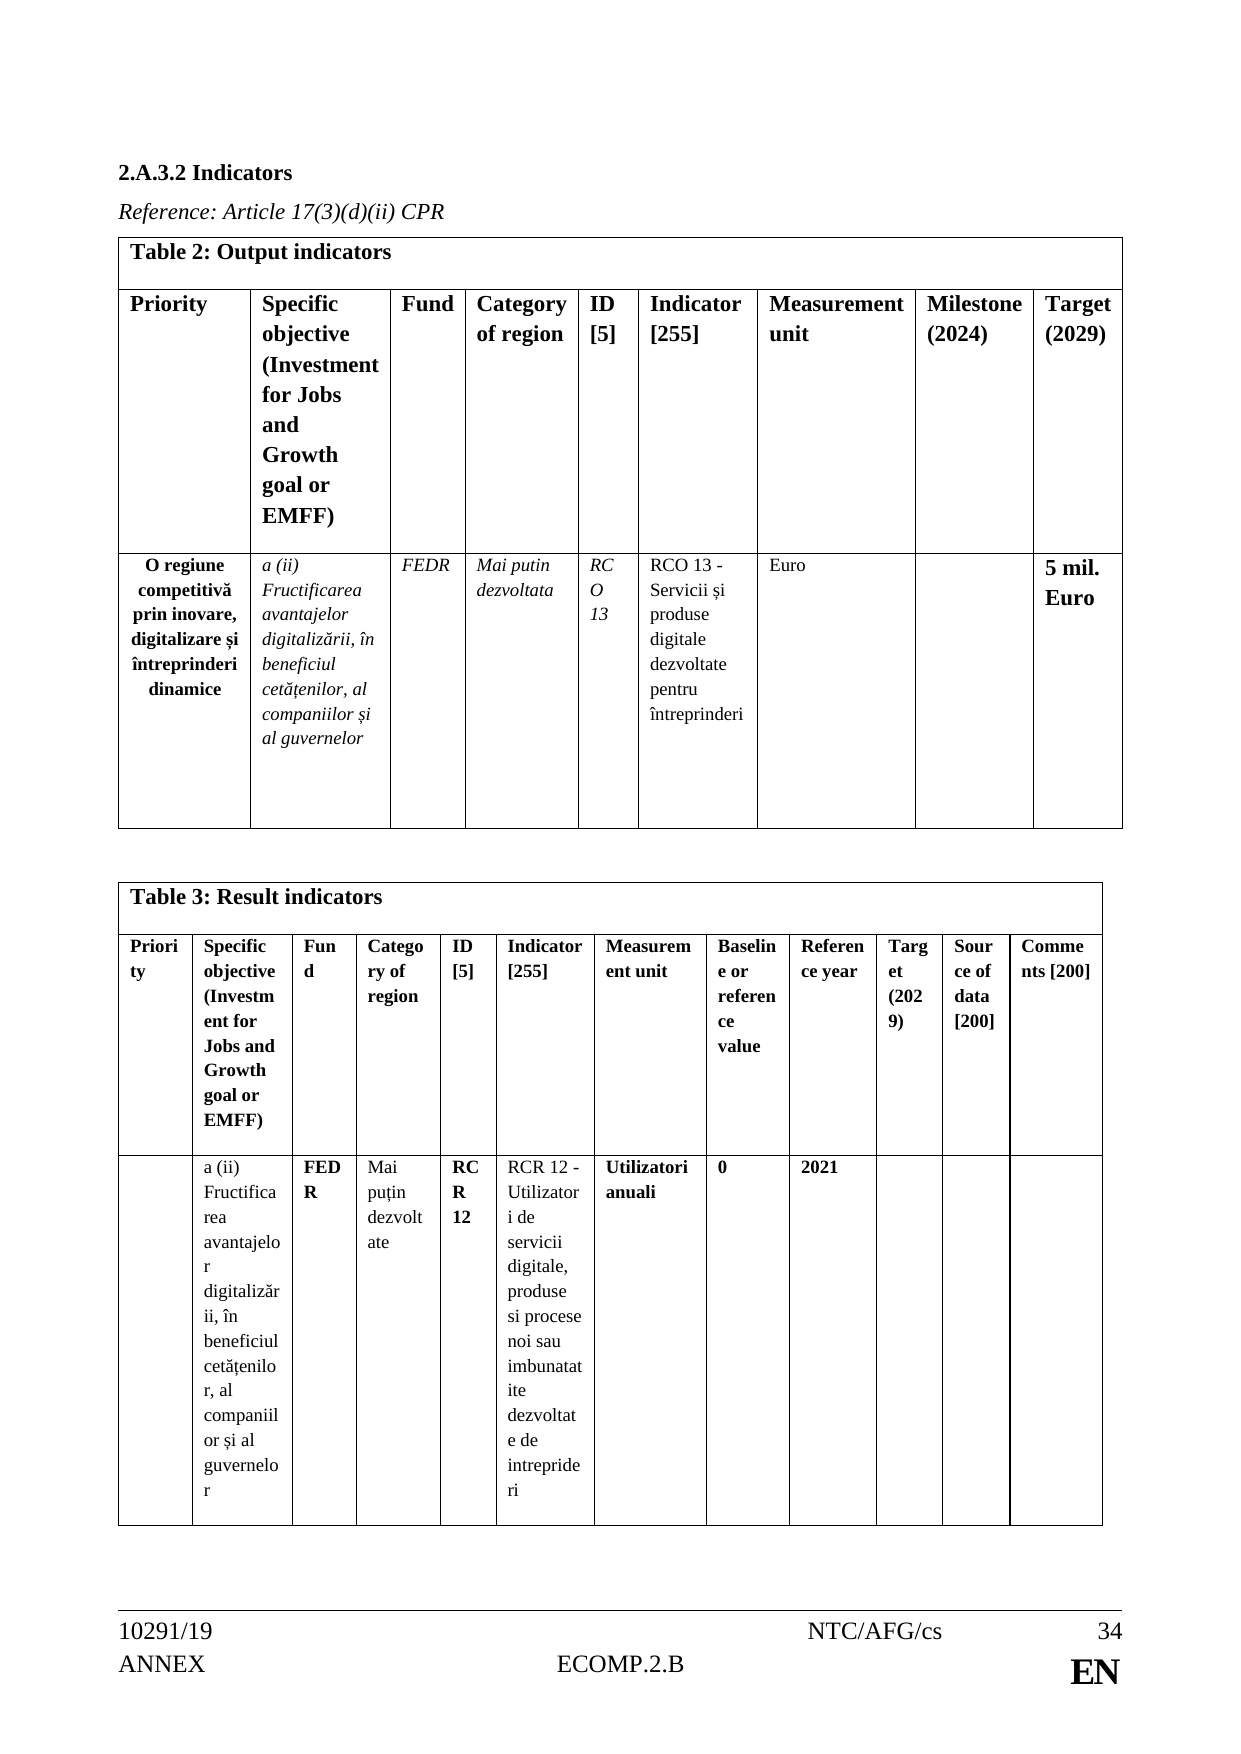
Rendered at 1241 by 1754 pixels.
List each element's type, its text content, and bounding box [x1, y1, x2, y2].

table_cell Target (2029) [877, 935, 942, 1155]
table_header Table 2: Output indicators [119, 238, 1122, 289]
table_cell ID [5] [441, 935, 496, 1155]
table_cell 0 [707, 1156, 789, 1525]
table_header Table 3: Result indicators [119, 883, 1102, 934]
table_cell Source of data [200] [943, 935, 1009, 1155]
table_cell RCR 12 - Utilizatori de servicii digitale, produse si procese noi sau imbunatatite dezvoltate de intreprideri [497, 1156, 594, 1525]
table_cell Priority [119, 290, 250, 553]
table_cell Indicator [255] [639, 290, 757, 553]
table_cell Milestone (2024) [916, 290, 1033, 553]
table_cell FEDR [293, 1156, 356, 1525]
table_cell Specific objective (Investment for Jobs and Growth goal or EMFF) [251, 290, 390, 553]
table_cell Mai puțin dezvoltate [357, 1156, 440, 1525]
table_cell Specific objective (Investment for Jobs and Growth goal or EMFF) [193, 935, 292, 1155]
table_cell ID [5] [579, 290, 638, 553]
table_cell Comments [200] [1011, 935, 1102, 1155]
table_cell Target (2029) [1034, 290, 1122, 553]
table_cell Measurement unit [758, 290, 915, 553]
table_cell FEDR [391, 554, 465, 827]
table_cell Fund [293, 935, 356, 1155]
table_cell Utilizatori anuali [595, 1156, 706, 1525]
table_cell [1011, 1156, 1102, 1525]
table_cell O regiune competitivă prin inovare, digitalizare și întreprinderi dinamice [119, 554, 250, 827]
table_cell Euro [758, 554, 915, 827]
table_cell Category of region [357, 935, 440, 1155]
table_cell [943, 1156, 1009, 1525]
table_cell 2021 [790, 1156, 876, 1525]
table_cell Category of region [466, 290, 578, 553]
table_cell a (ii) Fructificarea avantajelor digitalizării, în beneficiul cetățenilor, al companiilor și al guvernelor [193, 1156, 292, 1525]
table_cell Measurement unit [595, 935, 706, 1155]
table_cell 5 mil. Euro [1034, 554, 1122, 827]
text 2.A.3.2 Indicators [118, 159, 1122, 186]
table_cell a (ii) Fructificarea avantajelor digitalizării, în beneficiul cetățenilor, al companiilor și al guvernelor [251, 554, 390, 827]
table_cell [916, 554, 1033, 827]
table_cell Fund [391, 290, 465, 553]
table_cell Baseline or reference value [707, 935, 789, 1155]
text Reference: Article 17(3)(d)(ii) CPR [118, 198, 1122, 224]
table_cell [877, 1156, 942, 1525]
table_cell Priority [119, 935, 192, 1155]
table_cell RCO 13 - Servicii și produse digitale dezvoltate pentru întreprinderi [639, 554, 757, 827]
table_cell Mai putin dezvoltata [466, 554, 578, 827]
table_cell [119, 1156, 192, 1525]
table_cell Indicator [255] [497, 935, 594, 1155]
table_cell Reference year [790, 935, 876, 1155]
table_cell RCO 13 [579, 554, 638, 827]
table_cell RCR 12 [441, 1156, 496, 1525]
